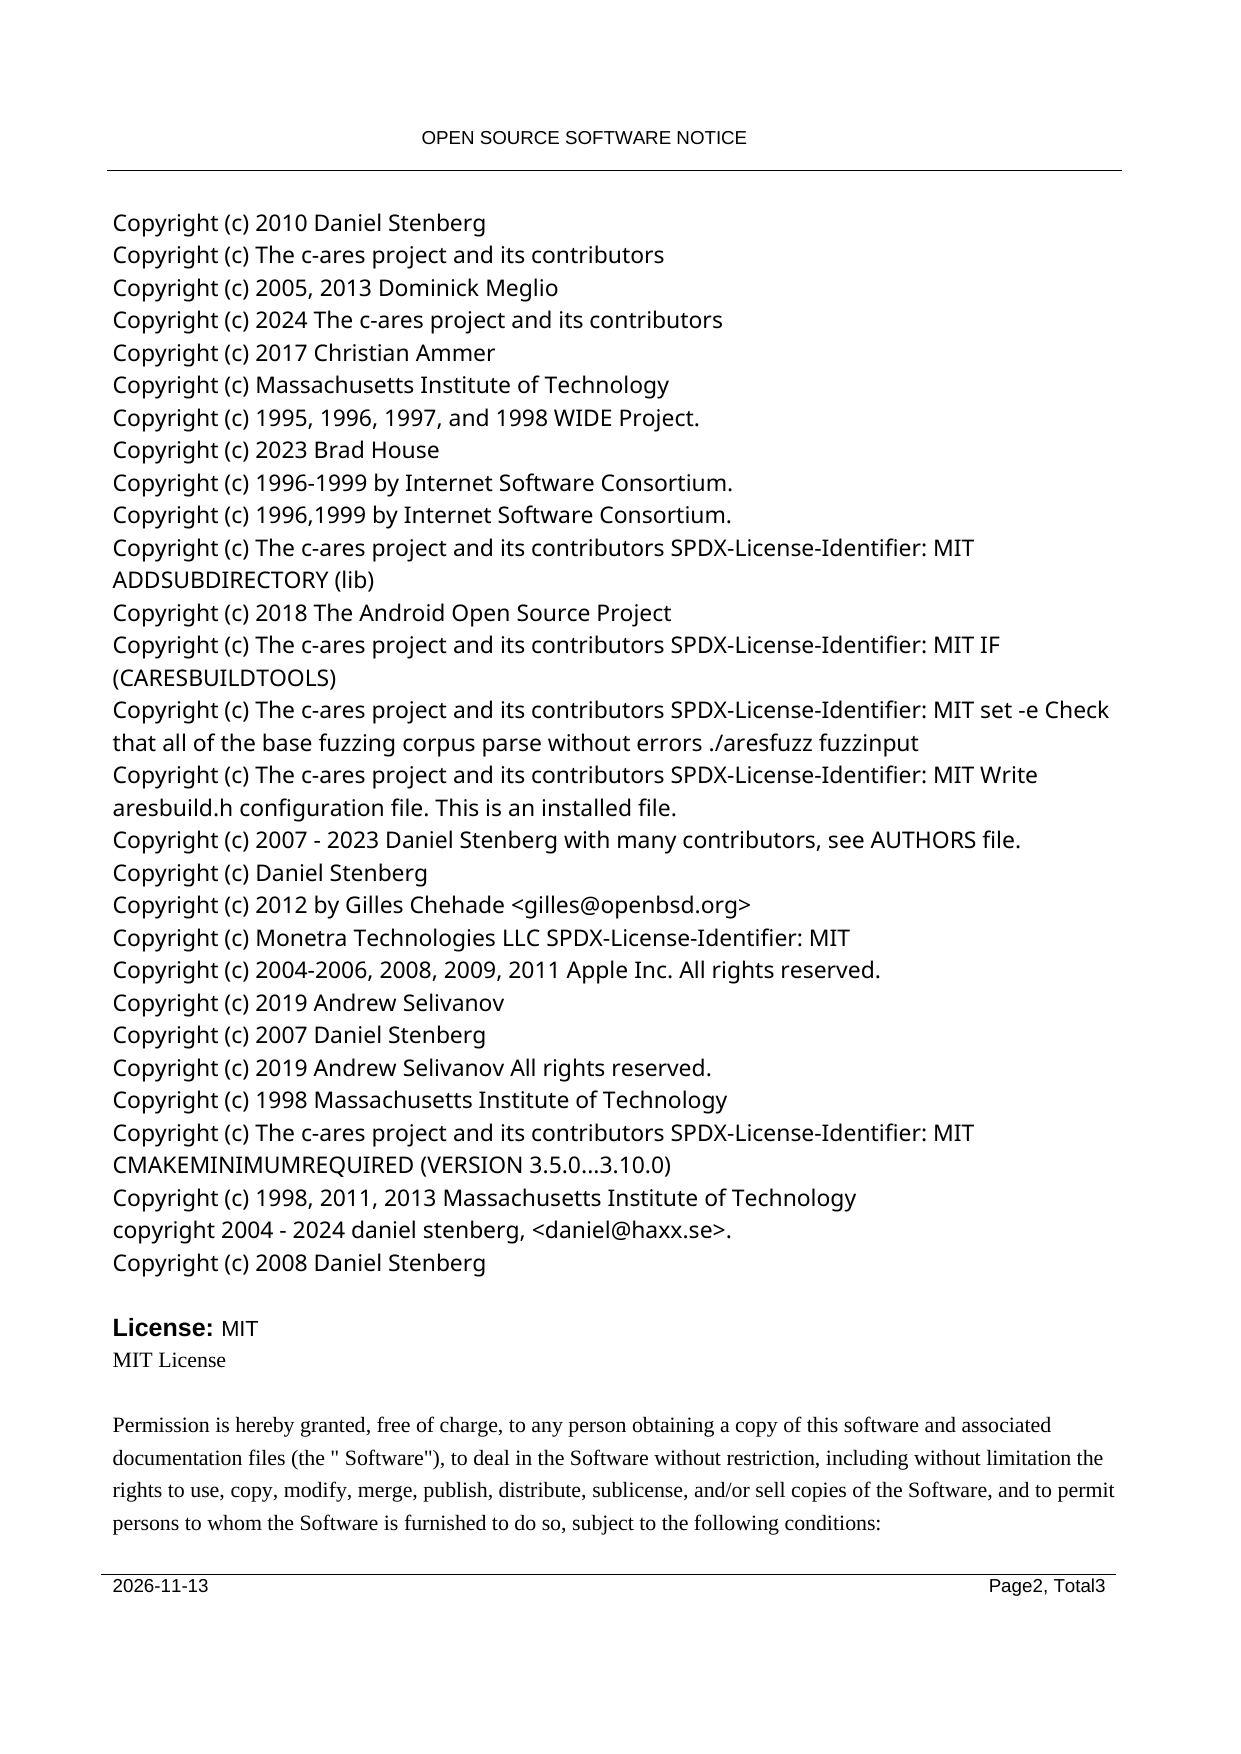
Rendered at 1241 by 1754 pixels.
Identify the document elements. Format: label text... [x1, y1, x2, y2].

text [112, 206, 1128, 1311]
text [112, 1344, 1128, 1539]
text License: MIT [112, 1311, 1128, 1344]
